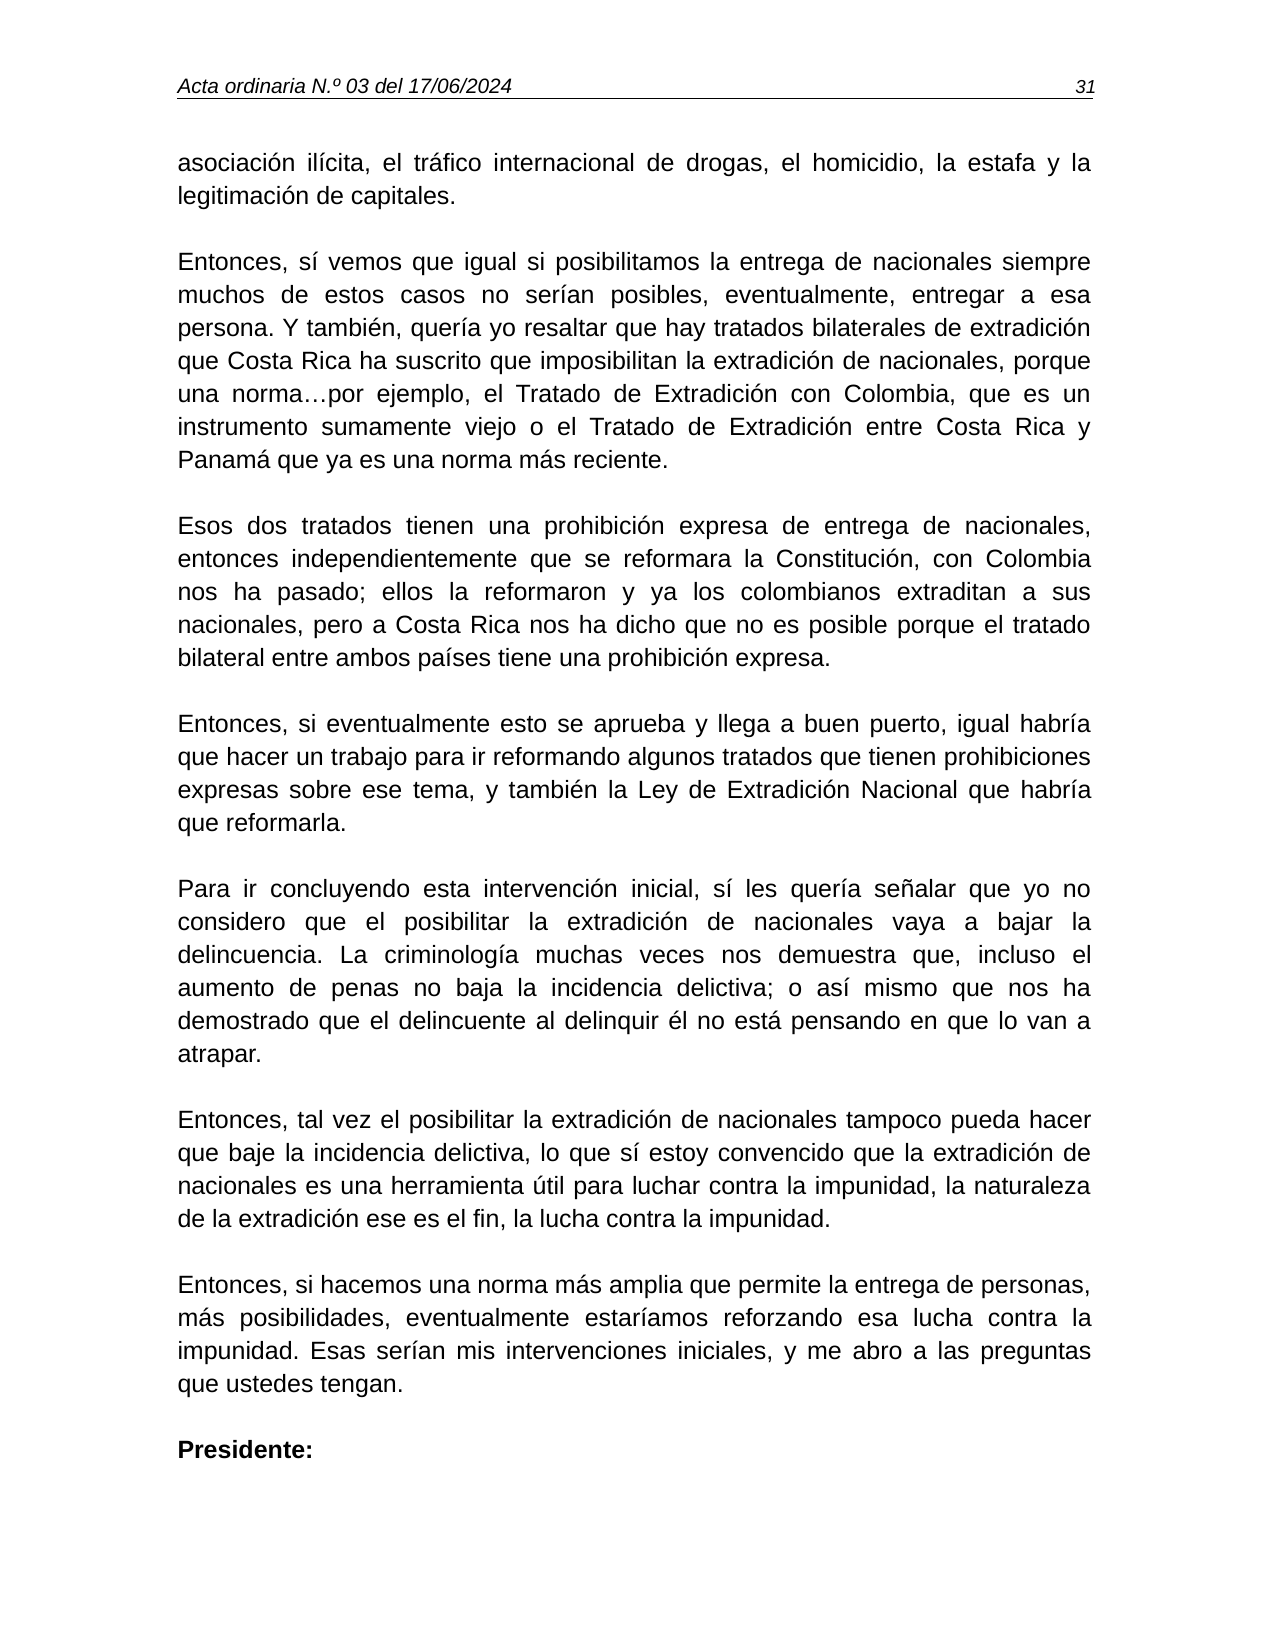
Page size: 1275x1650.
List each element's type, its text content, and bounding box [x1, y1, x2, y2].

text Entonces, sí vemos que igual si posibilitamos la entrega de nacionales siempre muchos de estos casos no serían posibles, eventualmente, entregar a esa persona. Y también, quería yo resaltar que hay tratados bilaterales de extradición que Costa Rica ha suscrito que imposibilitan la extradición de nacionales, porque una norma…por ejemplo, el Tratado de Extradición con Colombia, que es un instrumento sumamente viejo o el Tratado de Extradición entre Costa Rica y Panamá que ya es una norma más reciente. [177, 247, 1093, 473]
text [177, 148, 1093, 209]
text Para ir concluyendo esta intervención inicial, sí les quería señalar que yo no considero que el posibilitar la extradición de nacionales vaya a bajar la delincuencia. La criminología muchas veces nos demuestra que, incluso el aumento de penas no baja la incidencia delictiva; o así mismo que nos ha demostrado que el delincuente al delinquir él no está pensando en que lo van a atrapar. [177, 874, 1093, 1068]
text Presidente: [177, 1435, 1093, 1464]
text Esos dos tratados tienen una prohibición expresa de entrega de nacionales, entonces independientemente que se reformara la Constitución, con Colombia nos ha pasado; ellos la reformaron y ya los colombianos extraditan a sus nacionales, pero a Costa Rica nos ha dicho que no es posible porque el tratado bilateral entre ambos países tiene una prohibición expresa. [177, 511, 1093, 672]
text Entonces, si eventualmente esto se aprueba y llega a buen puerto, igual habría que hacer un trabajo para ir reformando algunos tratados que tienen prohibiciones expresas sobre ese tema, y también la Ley de Extradición Nacional que habría que reformarla. [177, 709, 1093, 837]
text Entonces, si hacemos una norma más amplia que permite la entrega de personas, más posibilidades, eventualmente estaríamos reforzando esa lucha contra la impunidad. Esas serían mis intervenciones iniciales, y me abro a las preguntas que ustedes tengan. [177, 1270, 1093, 1398]
text Entonces, tal vez el posibilitar la extradición de nacionales tampoco pueda hacer que baje la incidencia delictiva, lo que sí estoy convencido que la extradición de nacionales es una herramienta útil para luchar contra la impunidad, la naturaleza de la extradición ese es el fin, la lucha contra la impunidad. [177, 1105, 1093, 1233]
